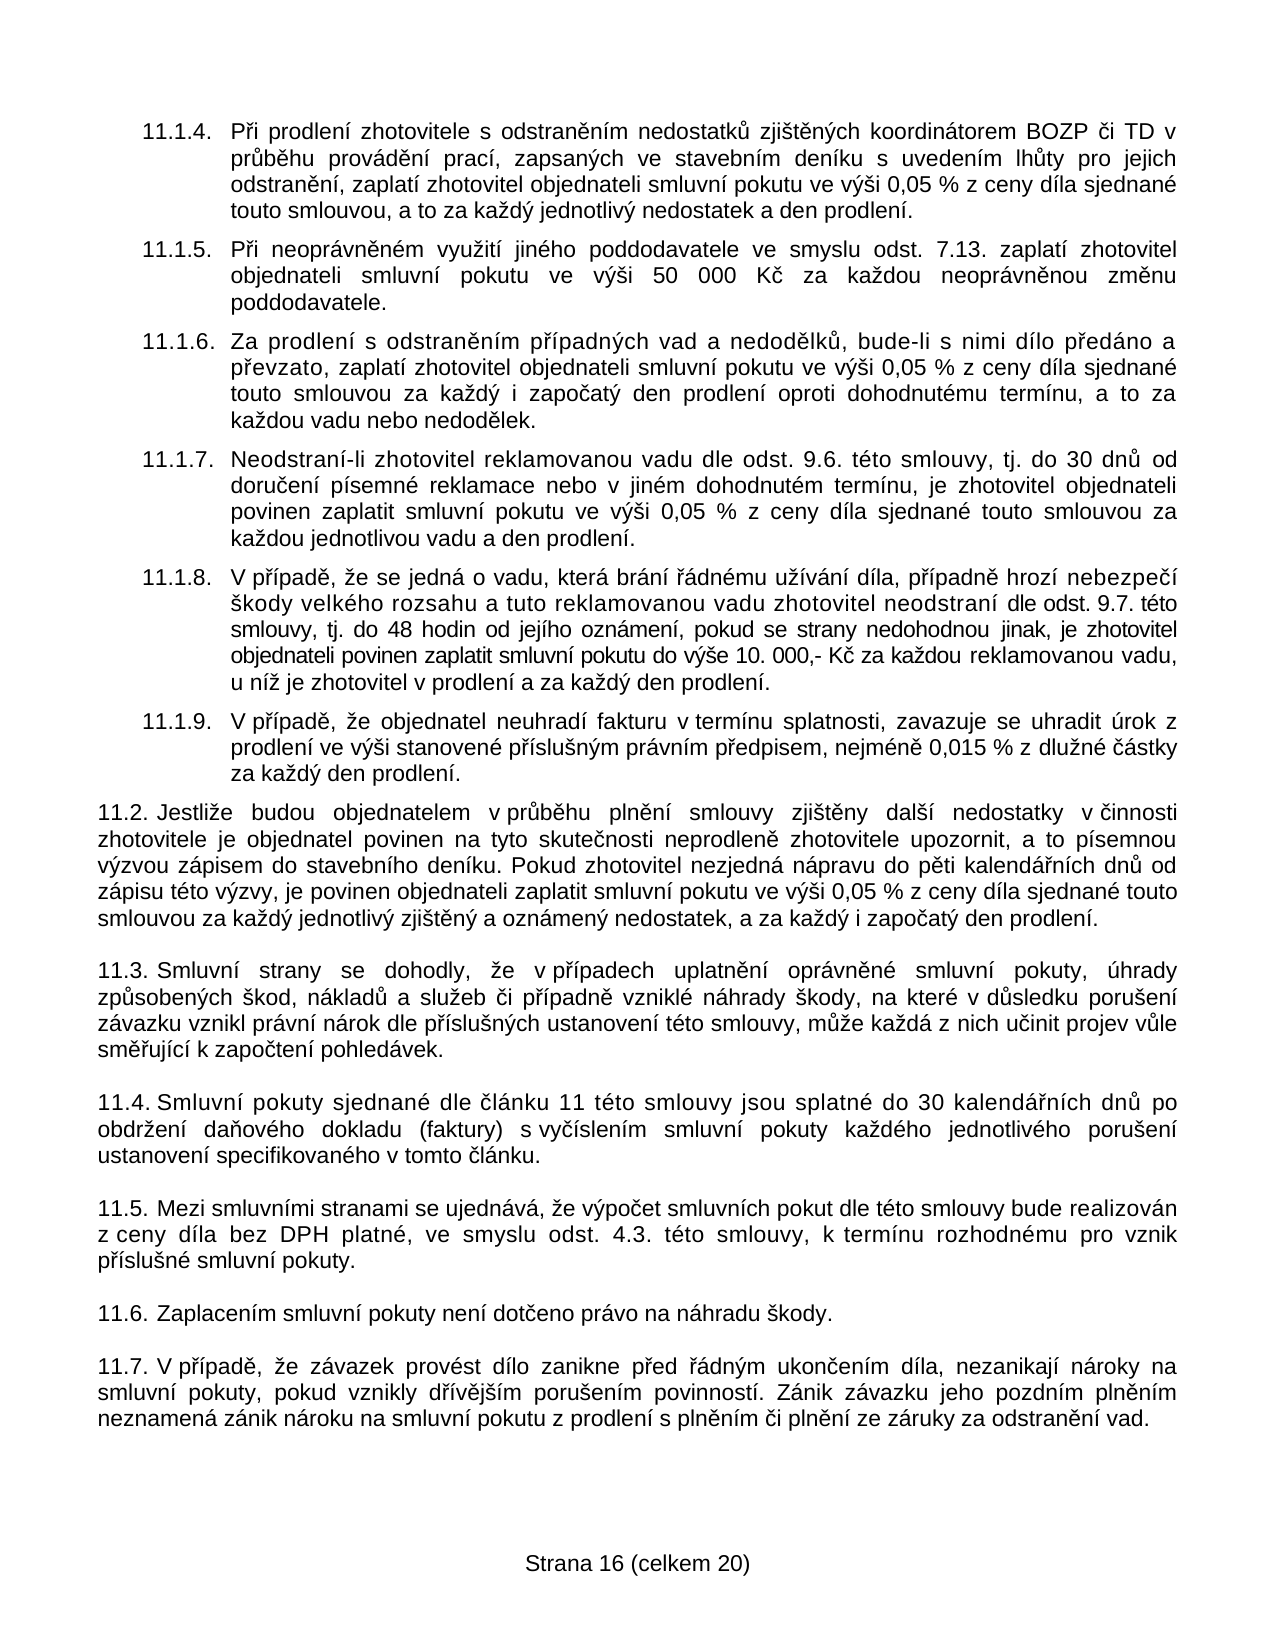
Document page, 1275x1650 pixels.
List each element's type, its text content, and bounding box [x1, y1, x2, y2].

list Za prodlení s odstraněním případných vad a nedodělků, bude-li s nimi dílo předáno a převzato, zaplatí zhotovitel objednateli smluvní pokutu ve výši 0,05 % z ceny díla sjednané touto smlouvou za každý i započatý den prodlení oproti dohodnutému termínu, a to za každou vadu nebo nedodělek. [142, 328, 1177, 433]
list Zaplacením smluvní pokuty není dotčeno právo na náhradu škody. [97, 1300, 1177, 1326]
list Při prodlení zhotovitele s odstraněním nedostatků zjištěných koordinátorem BOZP či TD v průběhu provádění prací, zapsaných ve stavebním deníku s uvedením lhůty pro jejich odstranění, zaplatí zhotovitel objednateli smluvní pokutu ve výši 0,05 % z ceny díla sjednané touto smlouvou, a to za každý jednotlivý nedostatek a den prodlení. [142, 118, 1177, 223]
list Neodstraní-li zhotovitel reklamovanou vadu dle odst. 9.6. této smlouvy, tj. do 30 dnů od doručení písemné reklamace nebo v jiném dohodnutém termínu, je zhotovitel objednateli povinen zaplatit smluvní pokutu ve výši 0,05 % z ceny díla sjednané touto smlouvou za každou jednotlivou vadu a den prodlení. [142, 446, 1177, 551]
list Smluvní strany se dohodly, že v případech uplatnění oprávněné smluvní pokuty, úhrady způsobených škod, nákladů a služeb či případně vzniklé náhrady škody, na které v důsledku porušení závazku vznikl právní nárok dle příslušných ustanovení této smlouvy, může každá z nich učinit projev vůle směřující k započtení pohledávek. [97, 957, 1177, 1063]
list Jestliže budou objednatelem v průběhu plnění smlouvy zjištěny další nedostatky v činnosti zhotovitele je objednatel povinen na tyto skutečnosti neprodleně zhotovitele upozornit, a to písemnou výzvou zápisem do stavebního deníku. Pokud zhotovitel nezjedná nápravu do pěti kalendářních dnů od zápisu této výzvy, je povinen objednateli zaplatit smluvní pokutu ve výši 0,05 % z ceny díla sjednané touto smlouvou za každý jednotlivý zjištěný a oznámený nedostatek, a za každý i započatý den prodlení. [97, 799, 1177, 931]
list V případě, že závazek provést dílo zanikne před řádným ukončením díla, nezanikají nároky na smluvní pokuty, pokud vznikly dřívějším porušením povinností. Zánik závazku jeho pozdním plněním neznamená zánik nároku na smluvní pokutu z prodlení s plněním či plnění ze záruky za odstranění vad. [97, 1353, 1177, 1432]
list V případě, že objednatel neuhradí fakturu v termínu splatnosti, zavazuje se uhradit úrok z prodlení ve výši stanovené příslušným právním předpisem, nejméně 0,015 % z dlužné částky za každý den prodlení. [142, 708, 1177, 787]
list Při neoprávněném využití jiného poddodavatele ve smyslu odst. 7.13. zaplatí zhotovitel objednateli smluvní pokutu ve výši 50 000 Kč za každou neoprávněnou změnu poddodavatele. [142, 236, 1177, 315]
list Smluvní pokuty sjednané dle článku 11 této smlouvy jsou splatné do 30 kalendářních dnů po obdržení daňového dokladu (faktury) s vyčíslením smluvní pokuty každého jednotlivého porušení ustanovení specifikovaného v tomto článku. [97, 1089, 1177, 1168]
list V případě, že se jedná o vadu, která brání řádnému užívání díla, případně hrozí nebezpečí škody velkého rozsahu a tuto reklamovanou vadu zhotovitel neodstraní dle odst. 9.7. této smlouvy, tj. do 48 hodin od jejího oznámení, pokud se strany nedohodnou jinak, je zhotovitel objednateli povinen zaplatit smluvní pokutu do výše 10. 000,- Kč za každou reklamovanou vadu, u níž je zhotovitel v prodlení a za každý den prodlení. [142, 563, 1177, 695]
list Mezi smluvními stranami se ujednává, že výpočet smluvních pokut dle této smlouvy bude realizován z ceny díla bez DPH platné, ve smyslu odst. 4.3. této smlouvy, k termínu rozhodnému pro vznik příslušné smluvní pokuty. [97, 1194, 1177, 1274]
